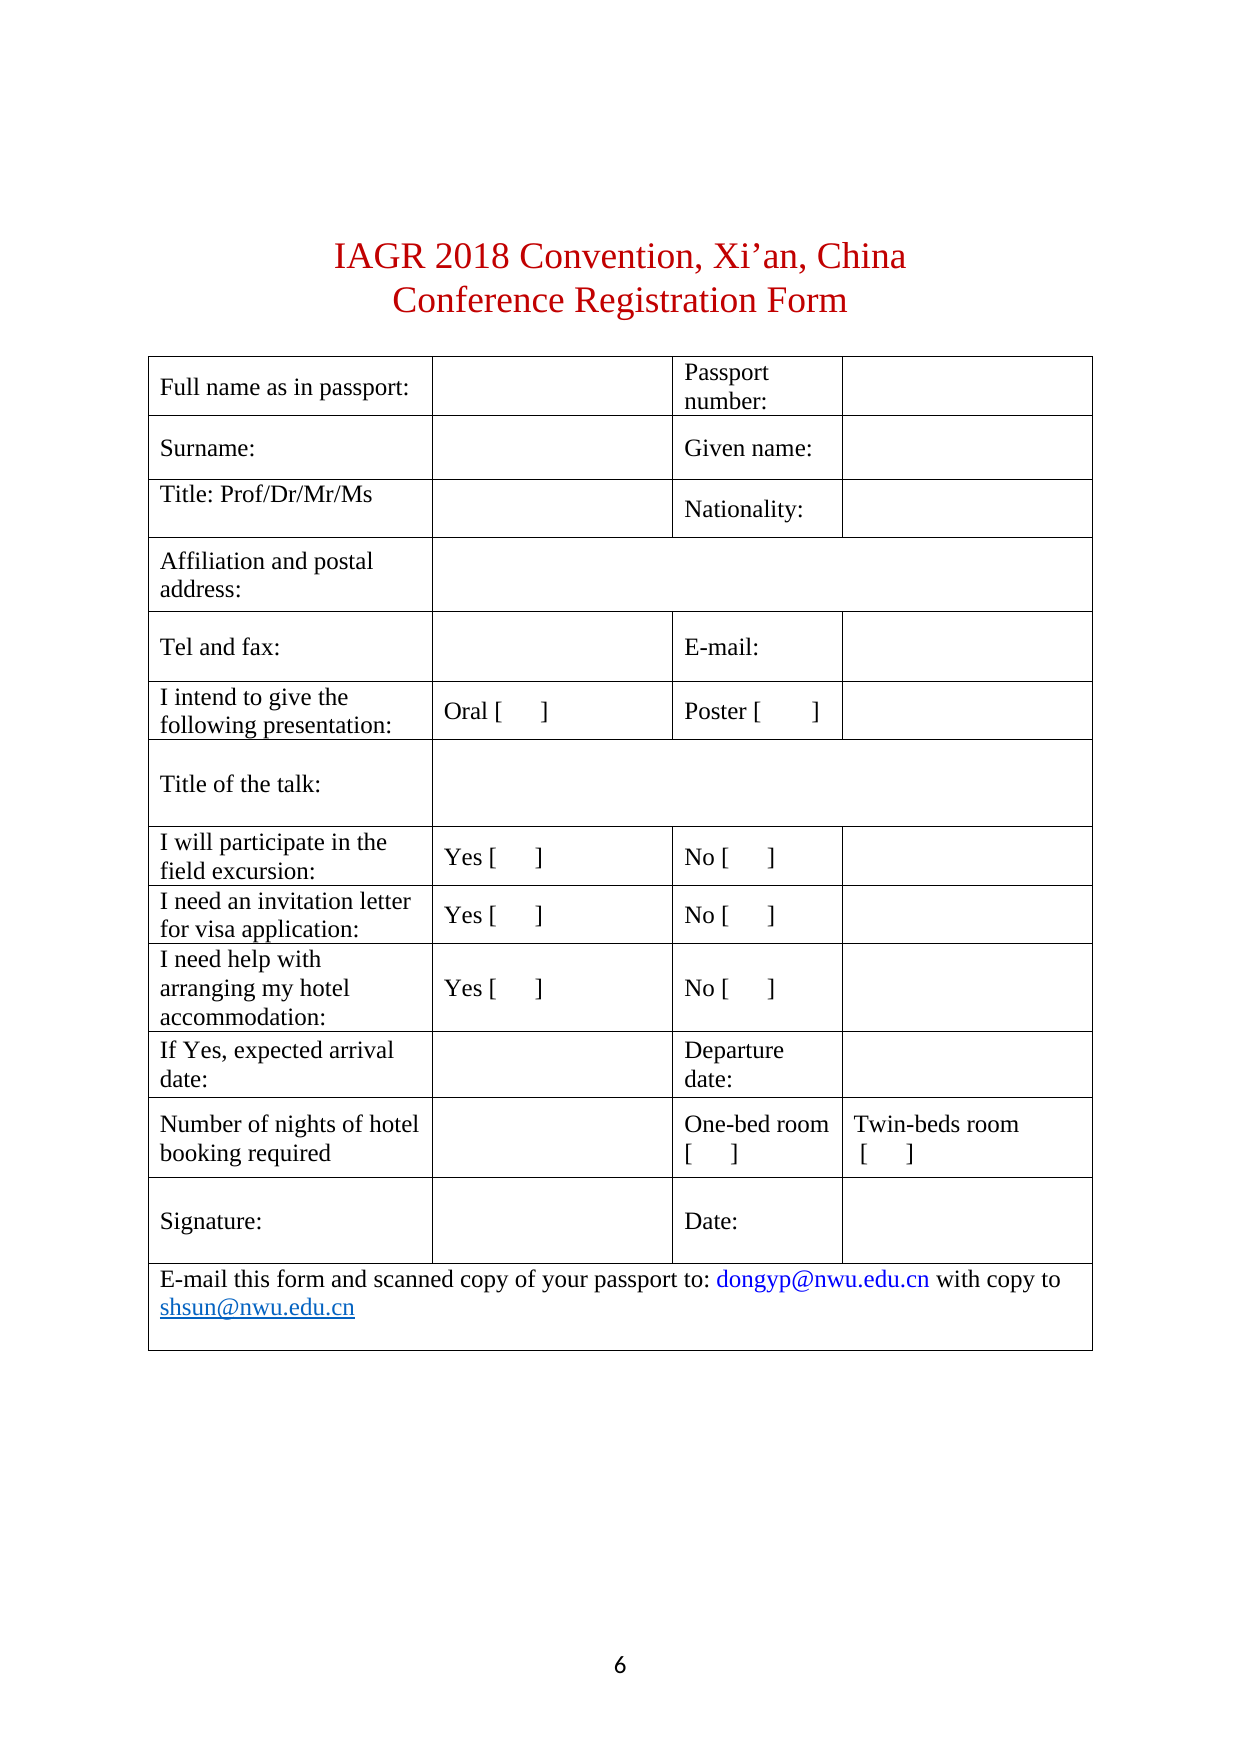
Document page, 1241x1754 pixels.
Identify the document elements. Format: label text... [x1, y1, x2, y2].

table_cell Title: Prof/Dr/Mr/Ms [149, 480, 432, 537]
table_cell I will participate in the field excursion: [149, 827, 432, 885]
table_cell No [ ] [673, 827, 842, 885]
table_cell [843, 416, 1092, 478]
table_cell [843, 1178, 1092, 1263]
table_cell Poster [ ] [673, 682, 842, 739]
table_header Full name as in passport: [149, 357, 432, 415]
table_cell I need help with arranging my hotel accommodation: [149, 944, 432, 1031]
table_cell Given name: [673, 416, 842, 478]
table_cell [433, 480, 672, 537]
table_cell Departure date: [673, 1032, 842, 1097]
table_cell [433, 538, 1092, 611]
table_cell E-mail this form and scanned copy of your passport to: dongyp@nwu.edu.cn with copy to shsun@nwu.edu.cn [149, 1264, 1092, 1350]
text Conference Registration Form [148, 277, 1092, 320]
table_header Passport number: [673, 357, 842, 415]
table_cell I need an invitation letter for visa application: [149, 886, 432, 943]
table_cell [433, 1178, 672, 1263]
table_cell [843, 480, 1092, 537]
table_cell Twin-beds room [ ] [843, 1098, 1092, 1177]
table_cell Tel and fax: [149, 612, 432, 681]
table_cell [843, 682, 1092, 739]
table_cell Date: [673, 1178, 842, 1263]
table_cell No [ ] [673, 886, 842, 943]
table_cell Title of the talk: [149, 740, 432, 826]
table_header [433, 357, 672, 415]
table_cell Affiliation and postal address: [149, 538, 432, 611]
text IAGR 2018 Convention, Xi’an, China [148, 234, 1092, 277]
table_cell Number of nights of hotel booking required [149, 1098, 432, 1177]
table_cell Yes [ ] [433, 886, 672, 943]
table_cell Nationality: [673, 480, 842, 537]
table_cell [433, 1098, 672, 1177]
table_cell [433, 416, 672, 478]
table_cell [433, 1032, 672, 1097]
table_cell [843, 944, 1092, 1031]
table_cell No [ ] [673, 944, 842, 1031]
table_header [843, 357, 1092, 415]
table_cell One-bed room [ ] [673, 1098, 842, 1177]
table_cell [843, 612, 1092, 681]
table_cell [843, 1032, 1092, 1097]
table_cell Yes [ ] [433, 827, 672, 885]
table_cell I intend to give the following presentation: [149, 682, 432, 739]
table_cell If Yes, expected arrival date: [149, 1032, 432, 1097]
table_cell [433, 740, 1092, 826]
table_cell [843, 886, 1092, 943]
table_cell E-mail: [673, 612, 842, 681]
table_cell [843, 827, 1092, 885]
table_cell Yes [ ] [433, 944, 672, 1031]
table_cell Signature: [149, 1178, 432, 1263]
table_cell [433, 612, 672, 681]
table_cell Oral [ ] [433, 682, 672, 739]
table_cell Surname: [149, 416, 432, 478]
